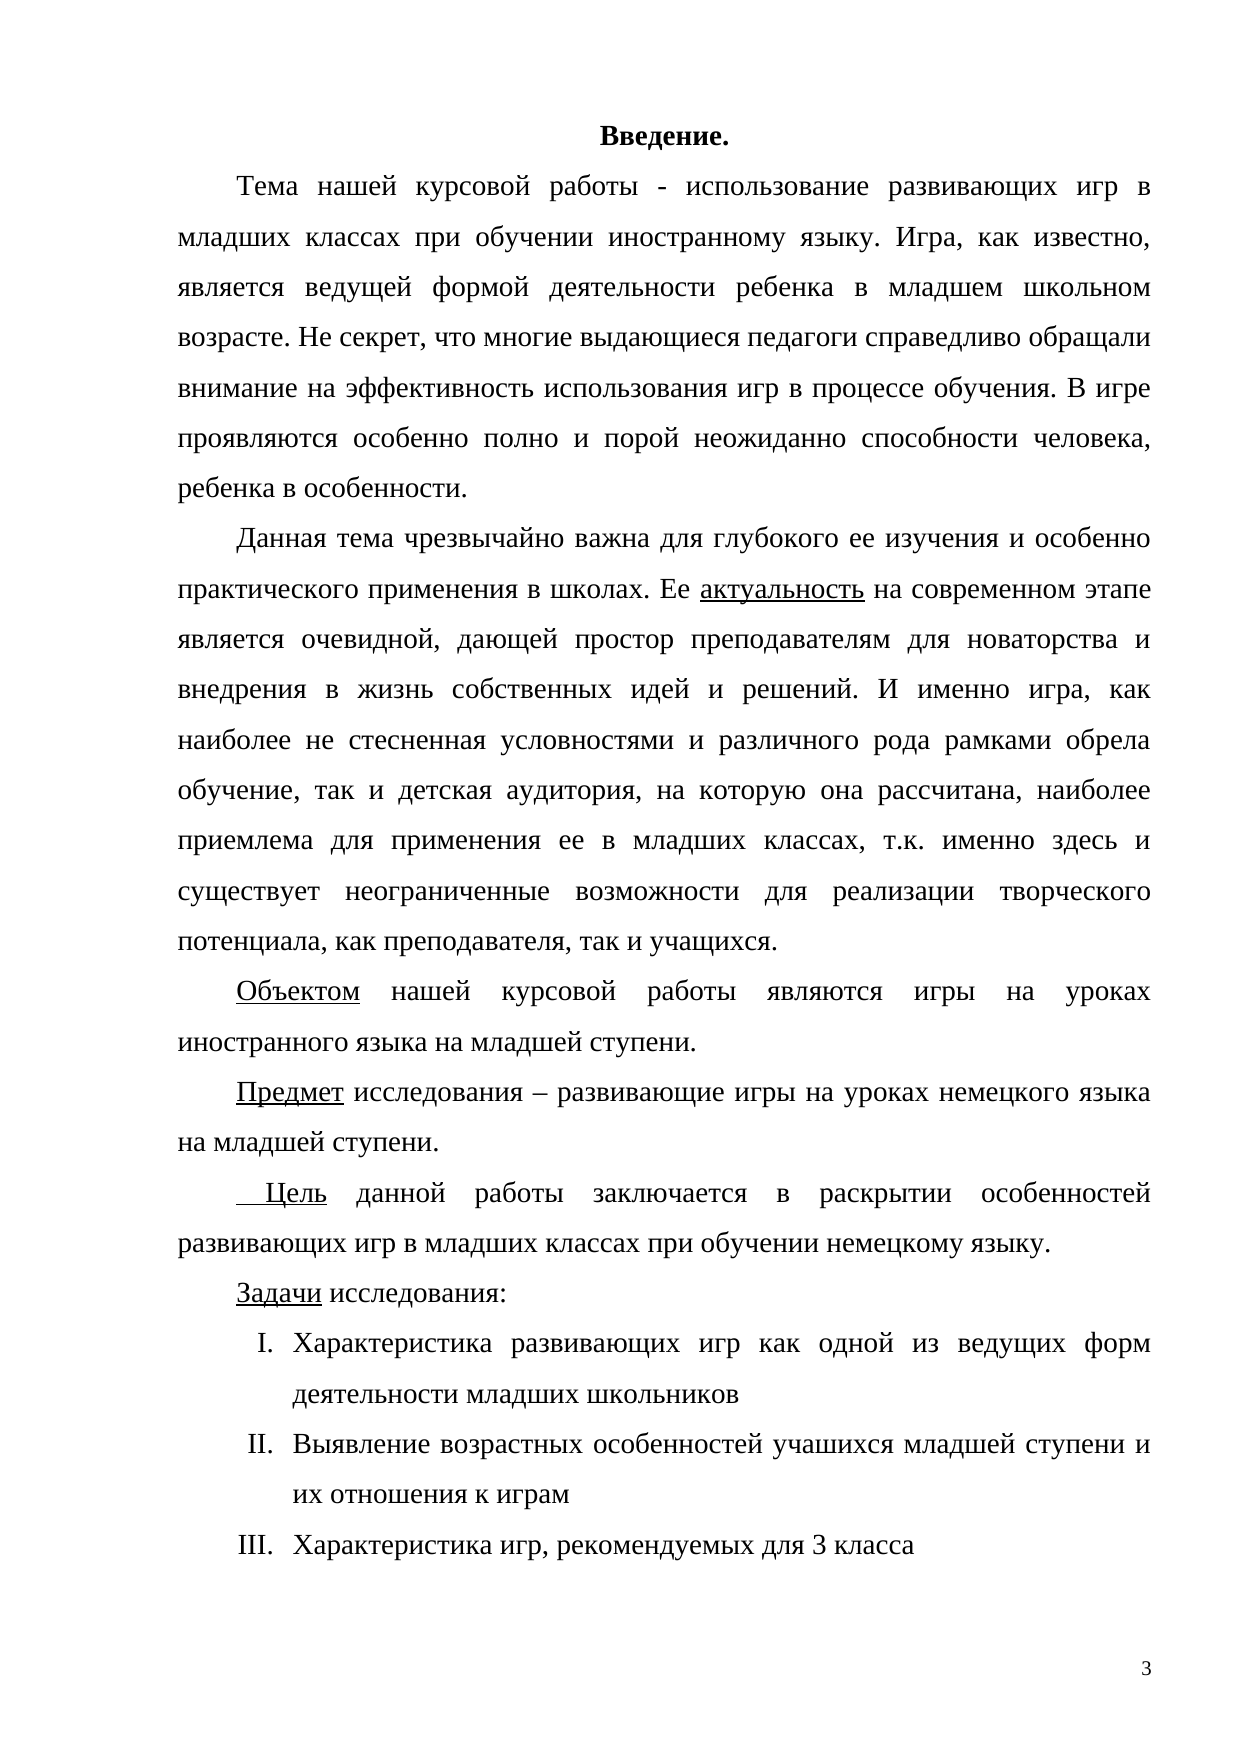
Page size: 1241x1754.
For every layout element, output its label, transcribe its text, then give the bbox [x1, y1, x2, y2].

list Характеристика развивающих игр как одной из ведущих форм деятельности младших школьников [274, 1326, 1152, 1409]
text Тема нашей курсовой работы - использование развивающих игр в младших классах при обучении иностранному языку. Игра, как известно, является ведущей формой деятельности ребенка в младшем школьном возрасте. Не секрет, что многие выдающиеся педагоги справедливо обращали внимание на эффективность использования игр в процессе обучения. В игре проявляются особенно полно и порой неожиданно способности человека, ребенка в особенности. [177, 168, 1152, 504]
text Введение. [177, 118, 1152, 152]
list Характеристика игр, рекомендуемых для 3 класса [274, 1527, 1152, 1560]
list Выявление возрастных особенностей учашихся младшей ступени и их отношения к играм [274, 1426, 1152, 1510]
text Задачи исследования: [177, 1275, 1152, 1309]
text Цель данной работы заключается в раскрытии особенностей развивающих игр в младших классах при обучении немецкому языку. [177, 1175, 1152, 1258]
text Данная тема чрезвычайно важна для глубокого ее изучения и особенно практического применения в школах. Ее актуальность на современном этапе является очевидной, дающей простор преподавателям для новаторства и внедрения в жизнь собственных идей и решений. И именно игра, как наиболее не стесненная условностями и различного рода рамками обрела обучение, так и детская аудитория, на которую она рассчитана, наиболее приемлема для применения ее в младших классах, т.к. именно здесь и существует неограниченные возможности для реализации творческого потенциала, как преподавателя, так и учащихся. [177, 521, 1152, 957]
text Объектом нашей курсовой работы являются игры на уроках иностранного языка на младшей ступени. [177, 973, 1152, 1057]
text Предмет исследования – развивающие игры на уроках немецкого языка на младшей ступени. [177, 1074, 1152, 1158]
